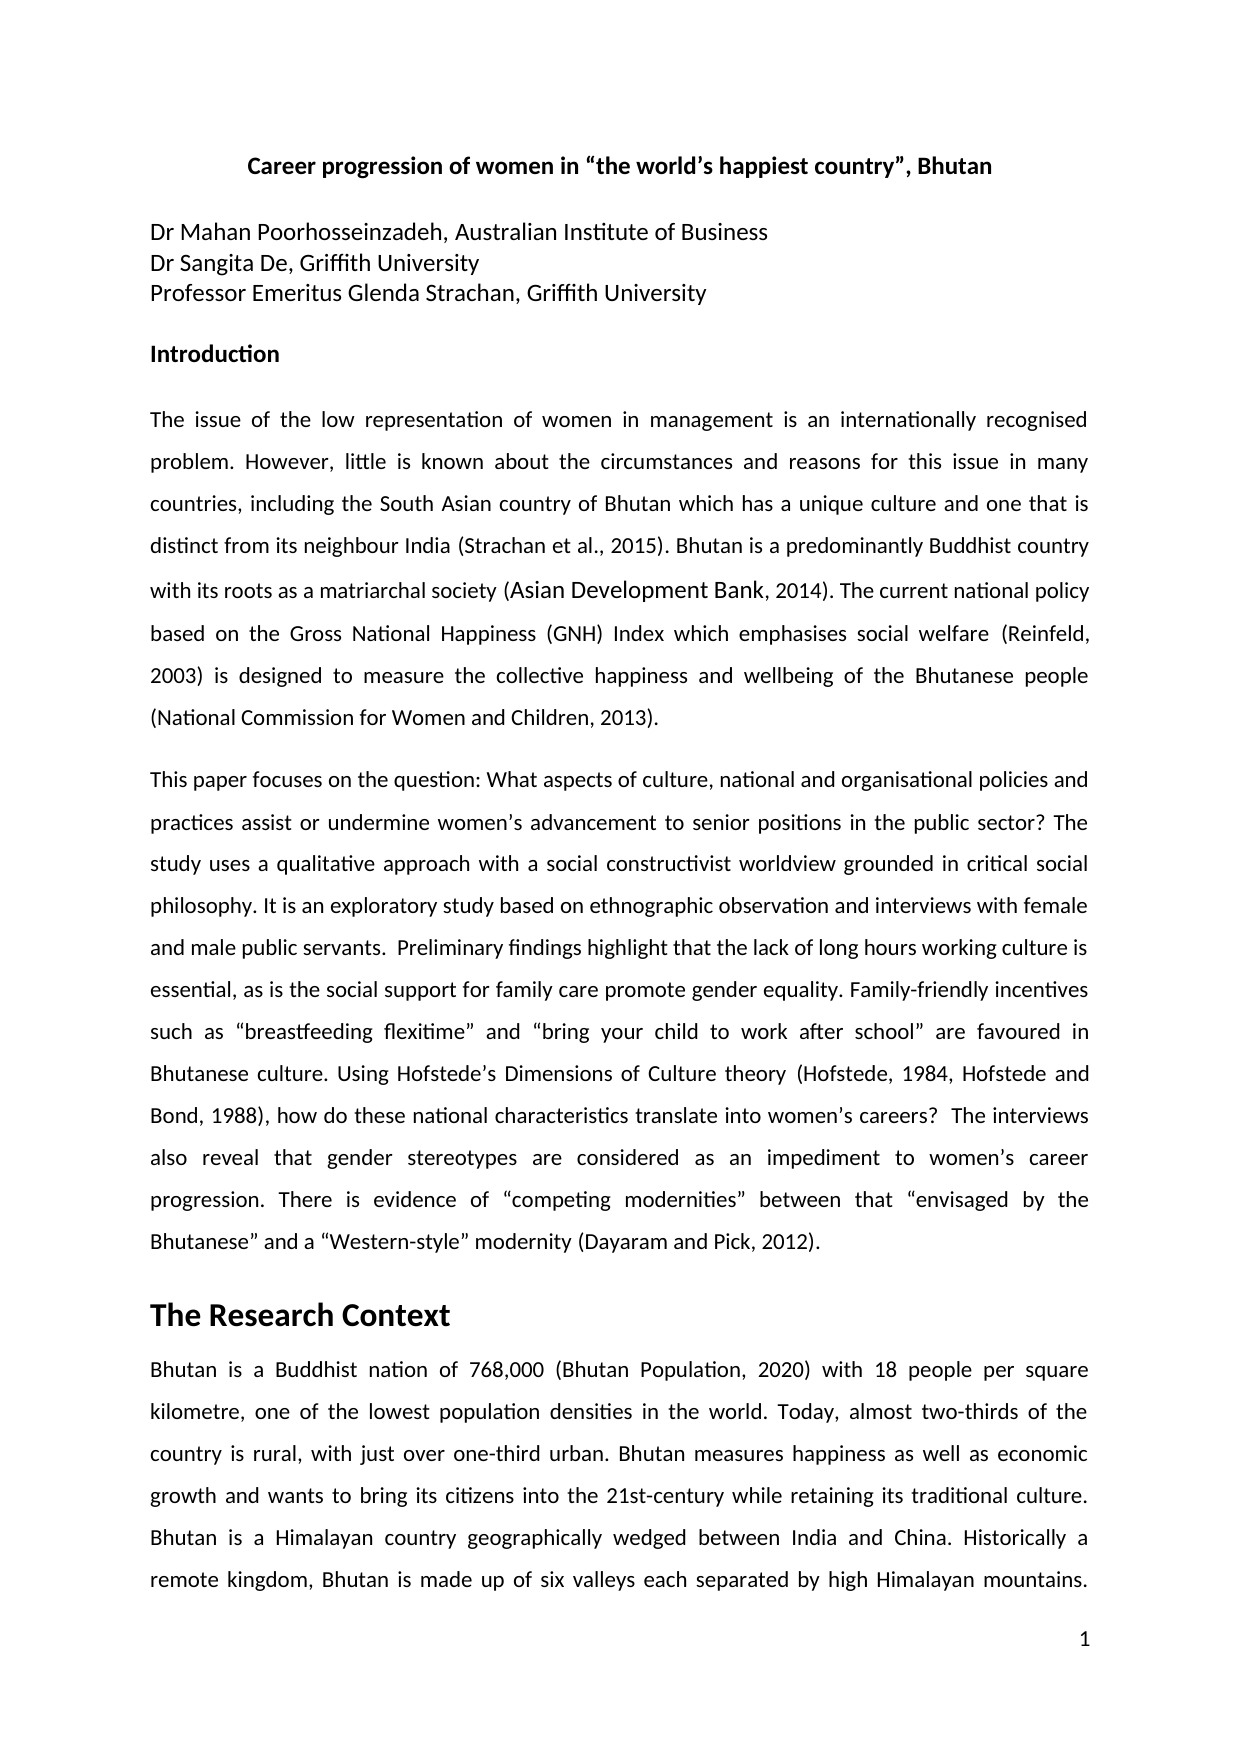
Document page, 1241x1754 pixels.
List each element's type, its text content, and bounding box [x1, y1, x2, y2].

text The issue of the low representation of women in management is an internationally recognised problem. However, little is known about the circumstances and reasons for this issue in many countries, including the South Asian country of Bhutan which has a unique culture and one that is distinct from its neighbour India (Strachan et al., 2015). Bhutan is a predominantly Buddhist country with its roots as a matriarchal society (Asian Development Bank, 2014). The current national policy based on the Gross National Happiness (GNH) Index which emphasises social welfare (Reinfeld, 2003) is designed to measure the collective happiness and wellbeing of the Bhutanese people (National Commission for Women and Children, 2013). [150, 405, 1090, 731]
text Introduction [150, 339, 1090, 369]
text This paper focuses on the question: What aspects of culture, national and organisational policies and practices assist or undermine women’s advancement to senior positions in the public sector? The study uses a qualitative approach with a social constructivist worldview grounded in critical social philosophy. It is an exploratory study based on ethnographic observation and interviews with female and male public servants. Preliminary findings highlight that the lack of long hours working culture is essential, as is the social support for family care promote gender equality. Family-friendly incentives such as “breastfeeding flexitime” and “bring your child to work after school” are favoured in Bhutanese culture. Using Hofstede’s Dimensions of Culture theory (Hofstede, 1984, Hofstede and Bond, 1988), how do these national characteristics translate into women’s careers? The interviews also reveal that gender stereotypes are considered as an impediment to women’s career progression. There is evidence of “competing modernities” between that “envisaged by the Bhutanese” and a “Western-style” modernity (Dayaram and Pick, 2012). [150, 766, 1090, 1255]
subtitle The Research Context [150, 1294, 1090, 1335]
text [150, 1355, 1090, 1593]
text Career progression of women in “the world’s happiest country”, Bhutan [150, 150, 1090, 181]
text Professor Emeritus Glenda Strachan, Griffith University [150, 278, 1090, 308]
text Dr Mahan Poorhosseinzadeh, Australian Institute of Business [150, 217, 1090, 247]
text Dr Sangita De, Griffith University [150, 247, 1090, 278]
